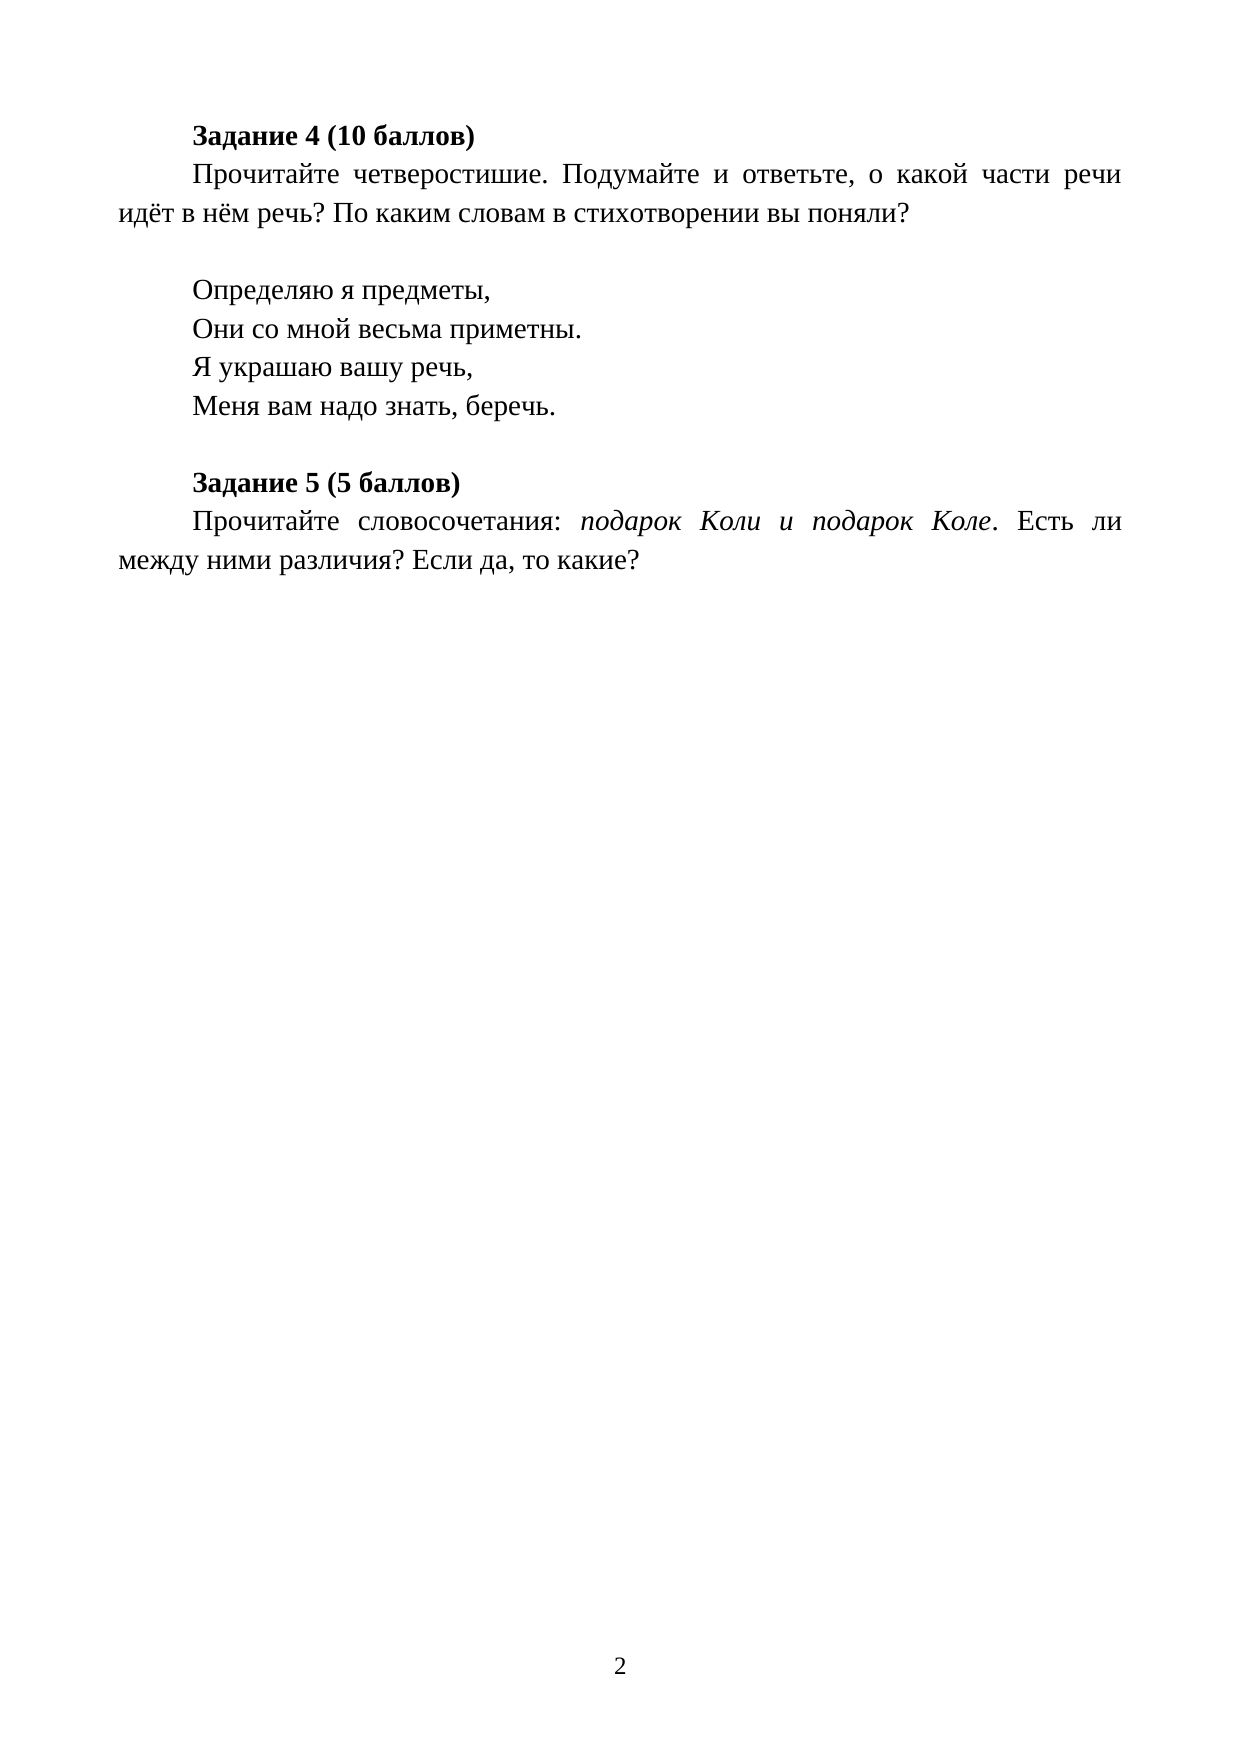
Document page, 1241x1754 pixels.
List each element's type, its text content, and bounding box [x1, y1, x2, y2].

text Задание 4 (10 баллов) [118, 118, 1122, 152]
text Меня вам надо знать, беречь. [118, 388, 1122, 421]
text Задание 5 (5 баллов) [118, 465, 1122, 498]
text Я украшаю вашу речь, [118, 349, 1122, 383]
text Определяю я предметы, [118, 272, 1122, 306]
text Прочитайте словосочетания: подарок Коли и подарок Коле. Есть ли между ними различия? Если да, то какие? [118, 503, 1122, 576]
text Прочитайте четверостишие. Подумайте и ответьте, о какой части речи идёт в нём речь? По каким словам в стихотворении вы поняли? [118, 157, 1122, 229]
text Они со мной весьма приметны. [118, 311, 1122, 344]
